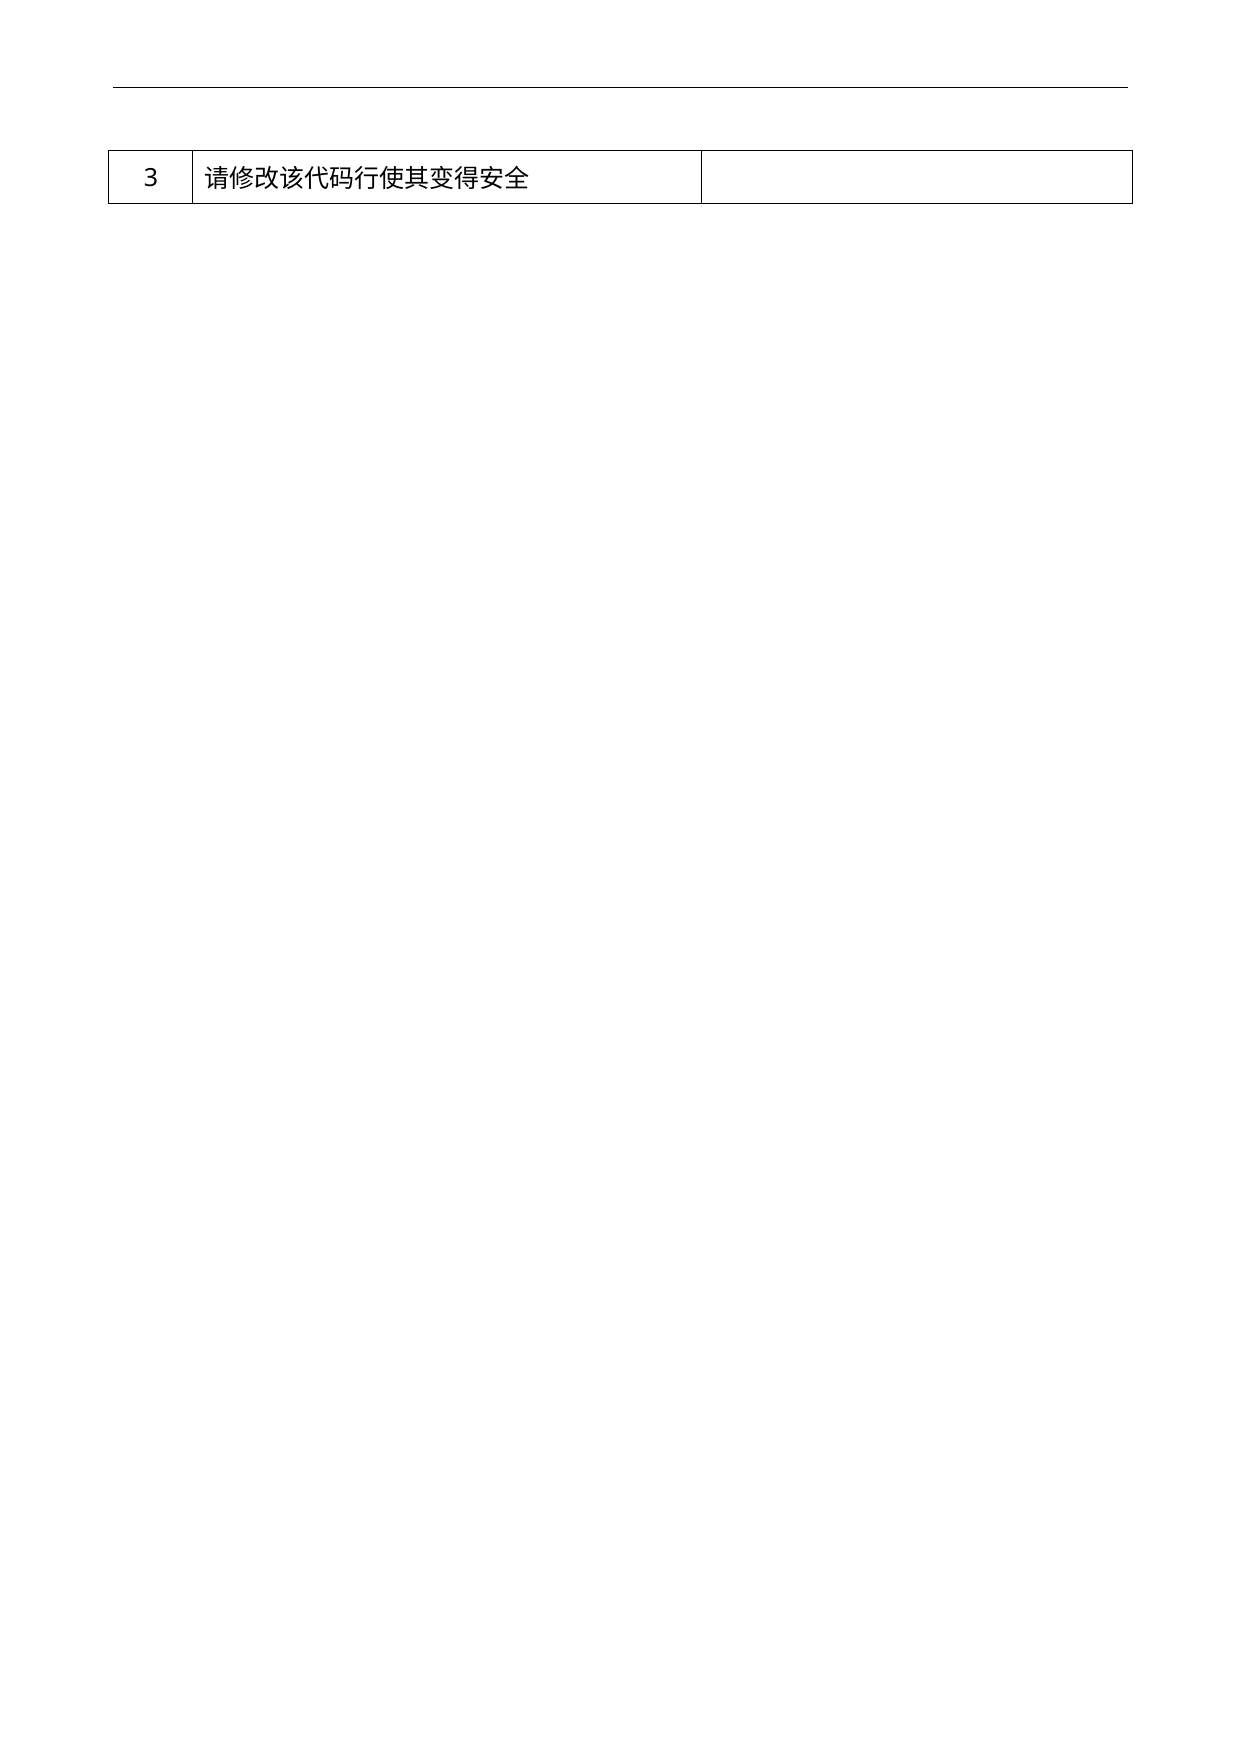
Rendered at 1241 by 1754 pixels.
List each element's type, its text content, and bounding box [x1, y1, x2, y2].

table_cell [702, 151, 1132, 203]
table_cell 请修改该代码行使其变得安全 [193, 151, 701, 203]
table_cell 3 [109, 151, 192, 203]
